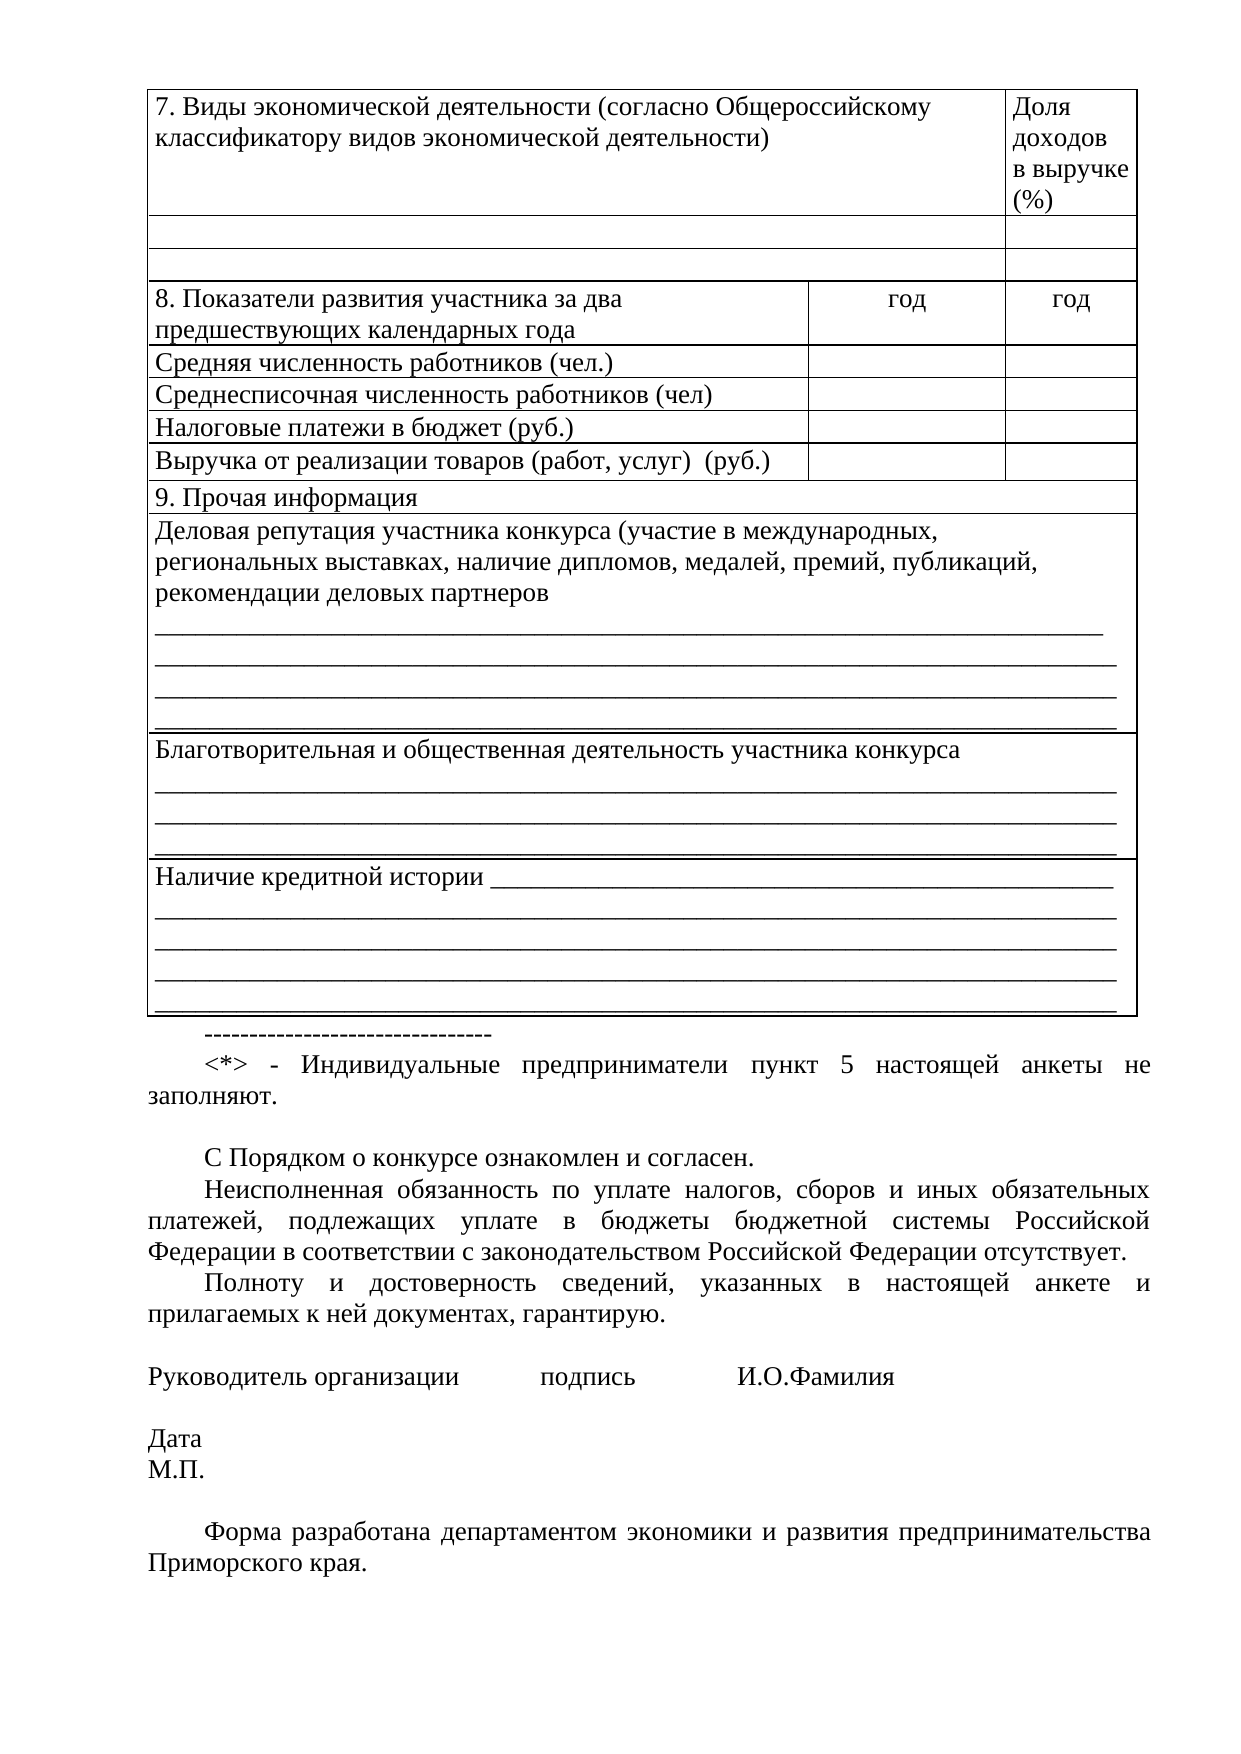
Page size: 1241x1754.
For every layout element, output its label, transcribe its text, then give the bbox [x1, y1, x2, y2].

table_cell [809, 378, 1005, 409]
table_cell Среднесписочная численность работников (чел) [148, 378, 808, 409]
table_cell 7. Виды экономической деятельности (согласно Общероссийскому классификатору видов экономической деятельности) [148, 90, 1005, 215]
table_cell [148, 216, 1005, 247]
text Дата [148, 1422, 1152, 1453]
text Руководитель организации подпись И.О.Фамилия [148, 1359, 1152, 1391]
text Полноту и достоверность сведений, указанных в настоящей анкете и прилагаемых к ней документах, гарантирую. [148, 1266, 1152, 1328]
table_cell [1006, 444, 1136, 480]
table_cell год [809, 282, 1005, 344]
text -------------------------------- [148, 1017, 1152, 1048]
table_cell [1006, 411, 1136, 442]
text С Порядком о конкурсе ознакомлен и согласен. [148, 1142, 1152, 1173]
table_cell 8. Показатели развития участника за два предшествующих календарных года [148, 281, 808, 344]
table_cell Наличие кредитной истории ______________________________________________ ____________________________________________________________________________________________________________________________________________________________________________________________________________________________________________________________________________________________ [148, 859, 1136, 1015]
table_cell [148, 249, 1005, 280]
table_cell Доля доходов в выручке (%) [1006, 90, 1136, 215]
table_cell Выручка от реализации товаров (работ, услуг) (руб.) [148, 443, 808, 480]
table_cell [1006, 216, 1136, 247]
table_cell Благотворительная и общественная деятельность участника конкурса _______________________________________________________________________ ______________________________________________________________________________________________________________________________________________ [148, 733, 1136, 858]
table_cell [1006, 249, 1136, 280]
table_cell Налоговые платежи в бюджет (руб.) [148, 411, 808, 442]
text Неисполненная обязанность по уплате налогов, сборов и иных обязательных платежей, подлежащих уплате в бюджеты бюджетной системы Российской Федерации в соответствии с законодательством Российской Федерации отсутствует. [148, 1173, 1152, 1266]
table_cell [809, 444, 1005, 480]
text <*> - Индивидуальные предприниматели пункт 5 настоящей анкеты не заполняют. [148, 1048, 1152, 1110]
table_cell Средняя численность работников (чел.) [148, 345, 808, 377]
table_cell [809, 346, 1005, 377]
table_cell [1006, 378, 1136, 409]
table_cell год [1006, 282, 1136, 344]
table_cell Деловая репутация участника конкурса (участие в международных, региональных выставках, наличие дипломов, медалей, премий, публикаций, рекомендации деловых партнеров ______________________________________________________________________ _____________________________________________________________________________________________________________________________________________________________________________________________________________________ [148, 514, 1136, 732]
table_cell [1006, 346, 1136, 377]
table_cell [809, 411, 1005, 442]
table_cell 9. Прочая информация [148, 481, 1136, 512]
text М.П. [148, 1453, 1152, 1484]
text Форма разработана департаментом экономики и развития предпринимательства Приморского края. [148, 1515, 1152, 1578]
